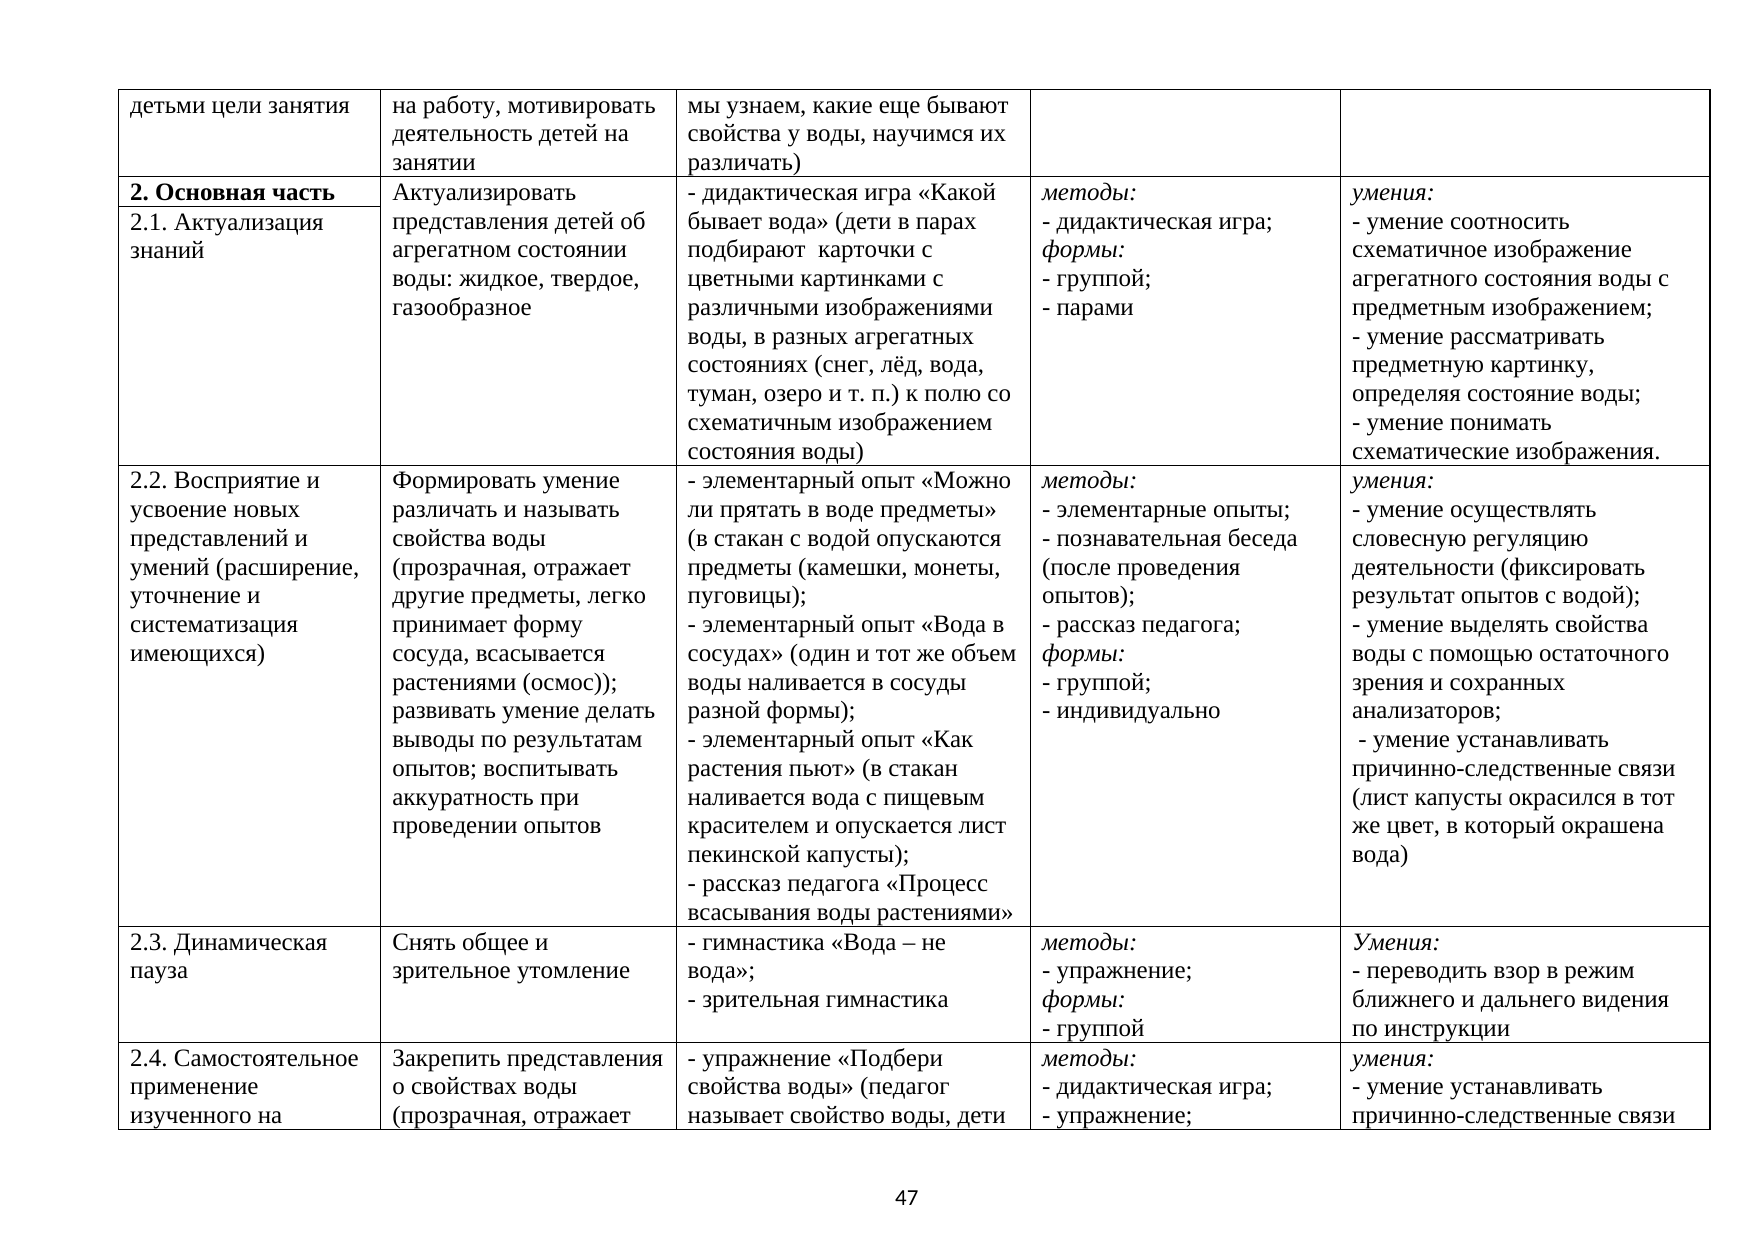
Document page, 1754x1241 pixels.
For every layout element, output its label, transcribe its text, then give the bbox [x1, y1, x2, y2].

table_cell - гимнастика «Вода – не вода»; - зрительная гимнастика [677, 927, 1030, 1042]
table_cell 2.2. Восприятие и усвоение новых представлений и умений (расширение, уточнение и систематизация имеющихся) [119, 466, 380, 926]
table_cell методы: - упражнение; формы: - группой [1031, 927, 1340, 1042]
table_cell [381, 90, 676, 176]
table_cell методы: - дидактическая игра; формы: - группой; - парами [1031, 177, 1340, 464]
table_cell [1031, 1043, 1340, 1129]
table_cell Формировать умение различать и называть свойства воды (прозрачная, отражает другие предметы, легко принимает форму сосуда, всасывается растениями (осмос)); развивать умение делать выводы по результатам опытов; воспитывать аккуратность при проведении опытов [381, 466, 676, 926]
table_cell Снять общее и зрительное утомление [381, 927, 676, 1042]
table_cell - дидактическая игра «Какой бывает вода» (дети в парах подбирают карточки с цветными картинками с различными изображениями воды, в разных агрегатных состояниях (снег, лёд, вода, туман, озеро и т. п.) к полю со схематичным изображением состояния воды) [677, 177, 1030, 464]
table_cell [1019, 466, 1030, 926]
table_cell Умения: - переводить взор в режим ближнего и дальнего видения по инструкции [1341, 927, 1709, 1042]
table_cell 2.3. Динамическая пауза [119, 927, 380, 1042]
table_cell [119, 1043, 380, 1129]
table_cell методы: - элементарные опыты; - познавательная беседа (после проведения опытов); - рассказ педагога; формы: - группой; - индивидуально [1031, 466, 1340, 926]
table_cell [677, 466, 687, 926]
table_cell 2. Основная часть [119, 177, 380, 206]
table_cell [119, 90, 380, 176]
table_cell умения: - умение осуществлять словесную регуляцию деятельности (фиксировать результат опытов с водой); - умение выделять свойства воды с помощью остаточного зрения и сохранных анализаторов; - умение устанавливать причинно-следственные связи (лист капусты окрасился в тот же цвет, в который окрашена вода) [1341, 466, 1709, 926]
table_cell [381, 1043, 676, 1129]
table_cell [677, 1043, 1030, 1129]
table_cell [1341, 1043, 1709, 1129]
table_cell Актуализировать представления детей об агрегатном состоянии воды: жидкое, твердое, газообразное [381, 177, 676, 464]
table_cell 2.1. Актуализация знаний [119, 207, 380, 464]
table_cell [677, 90, 1030, 176]
table_cell умения: - умение соотносить схематичное изображение агрегатного состояния воды с предметным изображением; - умение рассматривать предметную картинку, определяя состояние воды; - умение понимать схематические изображения. [1341, 177, 1709, 464]
